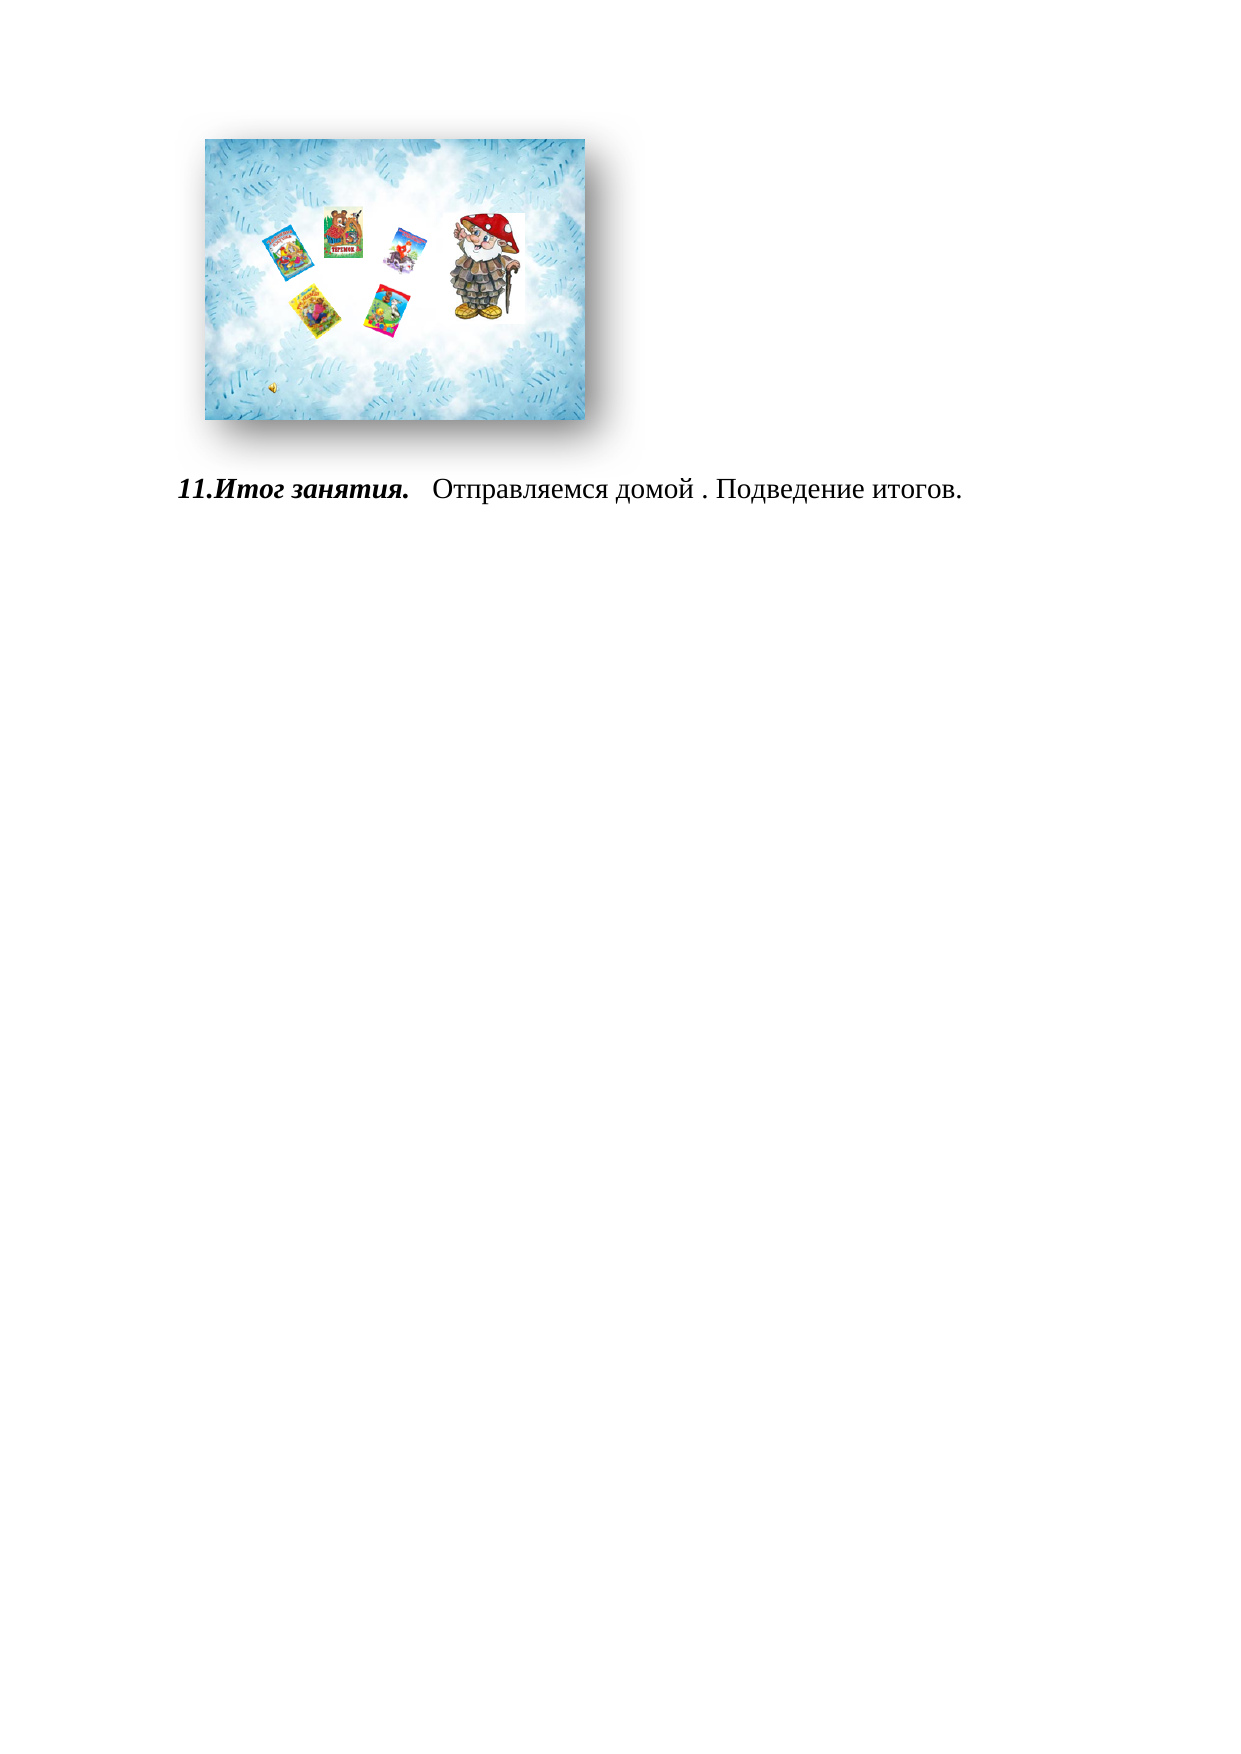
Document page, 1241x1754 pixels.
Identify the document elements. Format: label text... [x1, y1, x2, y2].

text 11.Итог занятия. Отправляемся домой . Подведение итогов. [177, 471, 1152, 505]
picture [205, 139, 585, 420]
